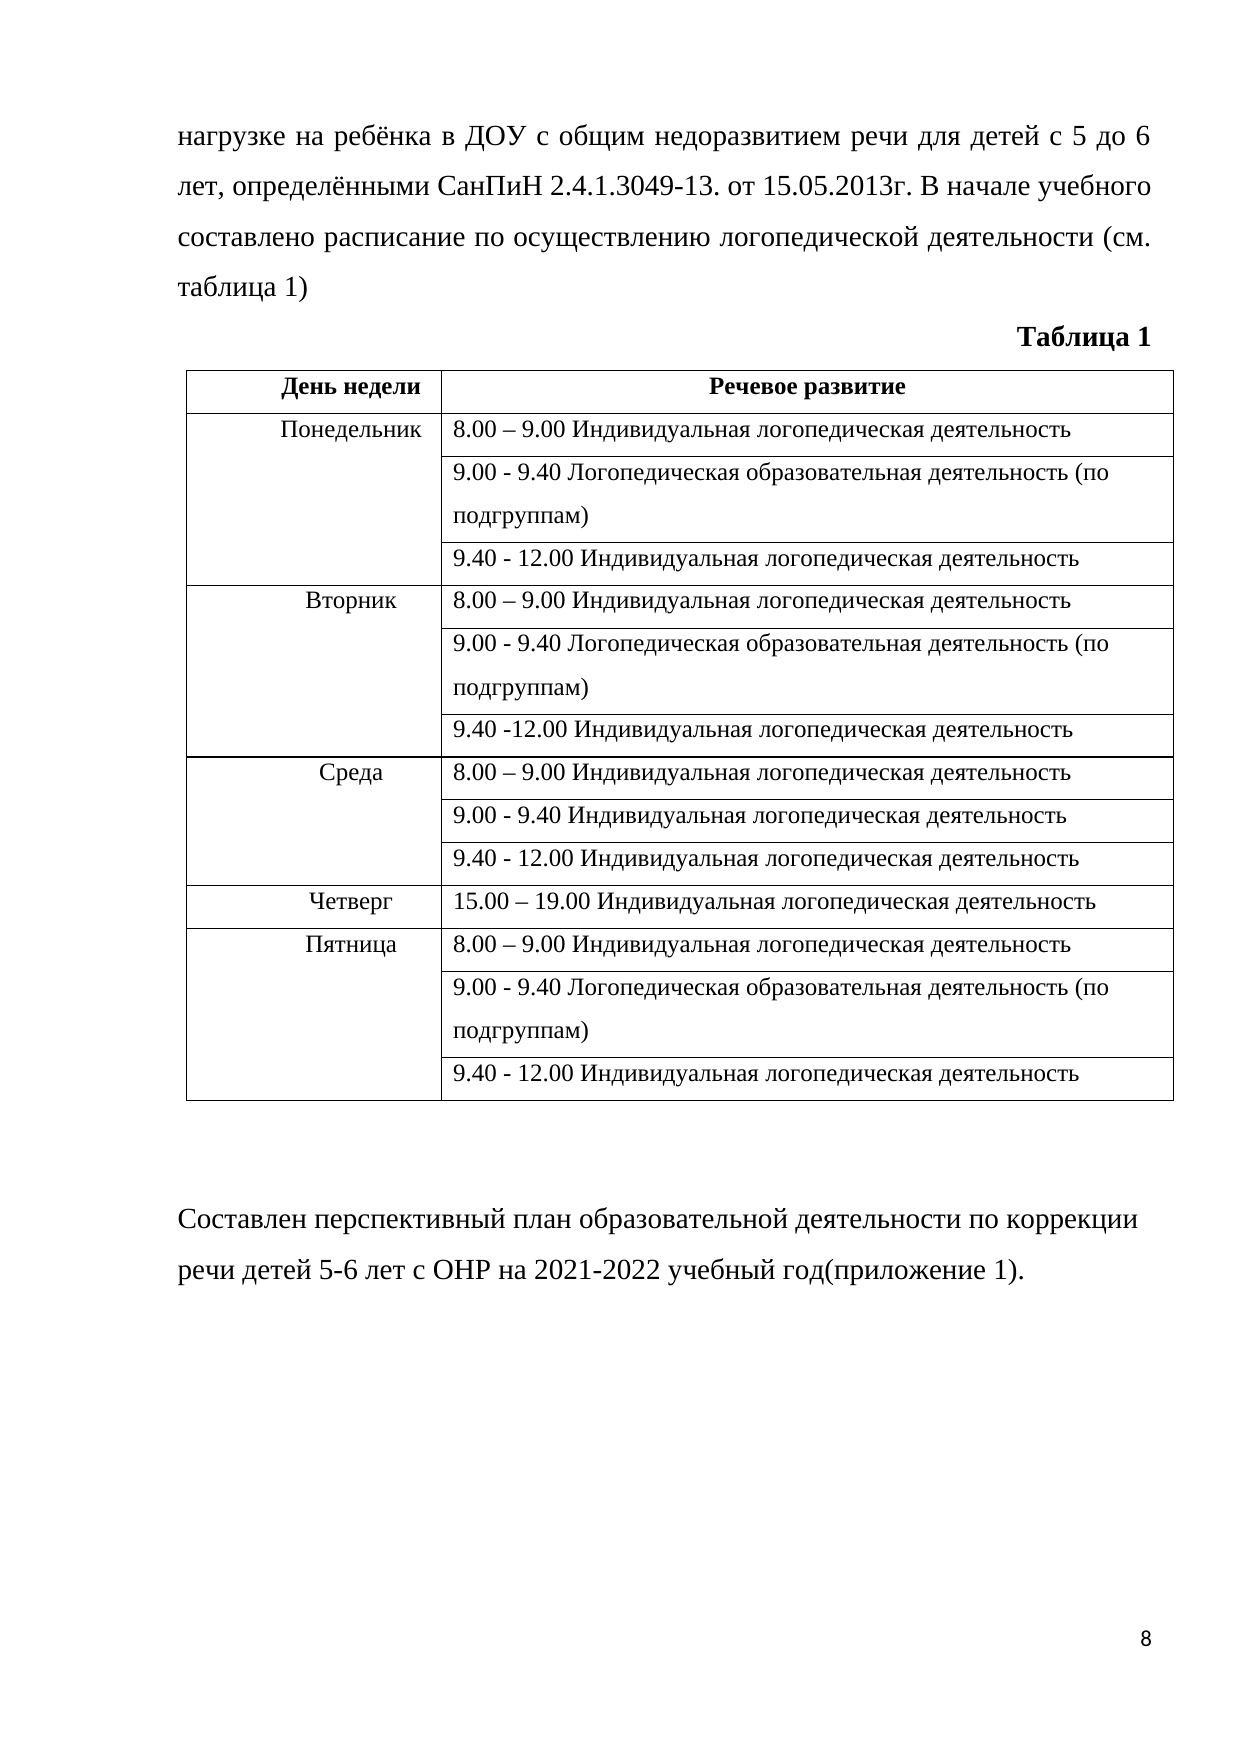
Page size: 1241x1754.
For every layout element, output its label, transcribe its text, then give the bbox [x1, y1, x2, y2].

text Таблица 1 [177, 319, 1152, 353]
table_cell 9.00 - 9.40 Логопедическая образовательная деятельность (по подгруппам) [442, 457, 1173, 542]
table_cell Вторник [187, 586, 441, 756]
table_cell 9.40 - 12.00 Индивидуальная логопедическая деятельность [442, 543, 1173, 584]
table_cell 15.00 – 19.00 Индивидуальная логопедическая деятельность [442, 886, 1173, 928]
table_cell 9.40 - 12.00 Индивидуальная логопедическая деятельность [442, 843, 1173, 885]
table_cell Понедельник [187, 414, 441, 584]
table_cell 9.00 - 9.40 Индивидуальная логопедическая деятельность [442, 800, 1173, 842]
table_header День недели [187, 371, 441, 413]
table_cell 9.00 - 9.40 Логопедическая образовательная деятельность (по подгруппам) [442, 629, 1173, 713]
table_cell Пятница [187, 929, 441, 1100]
table_cell 9.40 -12.00 Индивидуальная логопедическая деятельность [442, 715, 1173, 756]
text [177, 118, 1152, 303]
table_cell 8.00 – 9.00 Индивидуальная логопедическая деятельность [442, 414, 1173, 456]
table_cell 9.40 - 12.00 Индивидуальная логопедическая деятельность [442, 1058, 1173, 1100]
table_cell Четверг [187, 886, 441, 928]
table_cell 8.00 – 9.00 Индивидуальная логопедическая деятельность [442, 929, 1173, 971]
table_cell 8.00 – 9.00 Индивидуальная логопедическая деятельность [442, 586, 1173, 627]
table_cell Среда [187, 758, 441, 885]
table_cell 9.00 - 9.40 Логопедическая образовательная деятельность (по подгруппам) [442, 972, 1173, 1057]
table_header Речевое развитие [442, 371, 1173, 413]
text Составлен перспективный план образовательной деятельности по коррекции речи детей 5-6 лет с ОНР на 2021-2022 учебный год(приложение 1). [177, 1202, 1152, 1285]
table_cell 8.00 – 9.00 Индивидуальная логопедическая деятельность [442, 758, 1173, 799]
